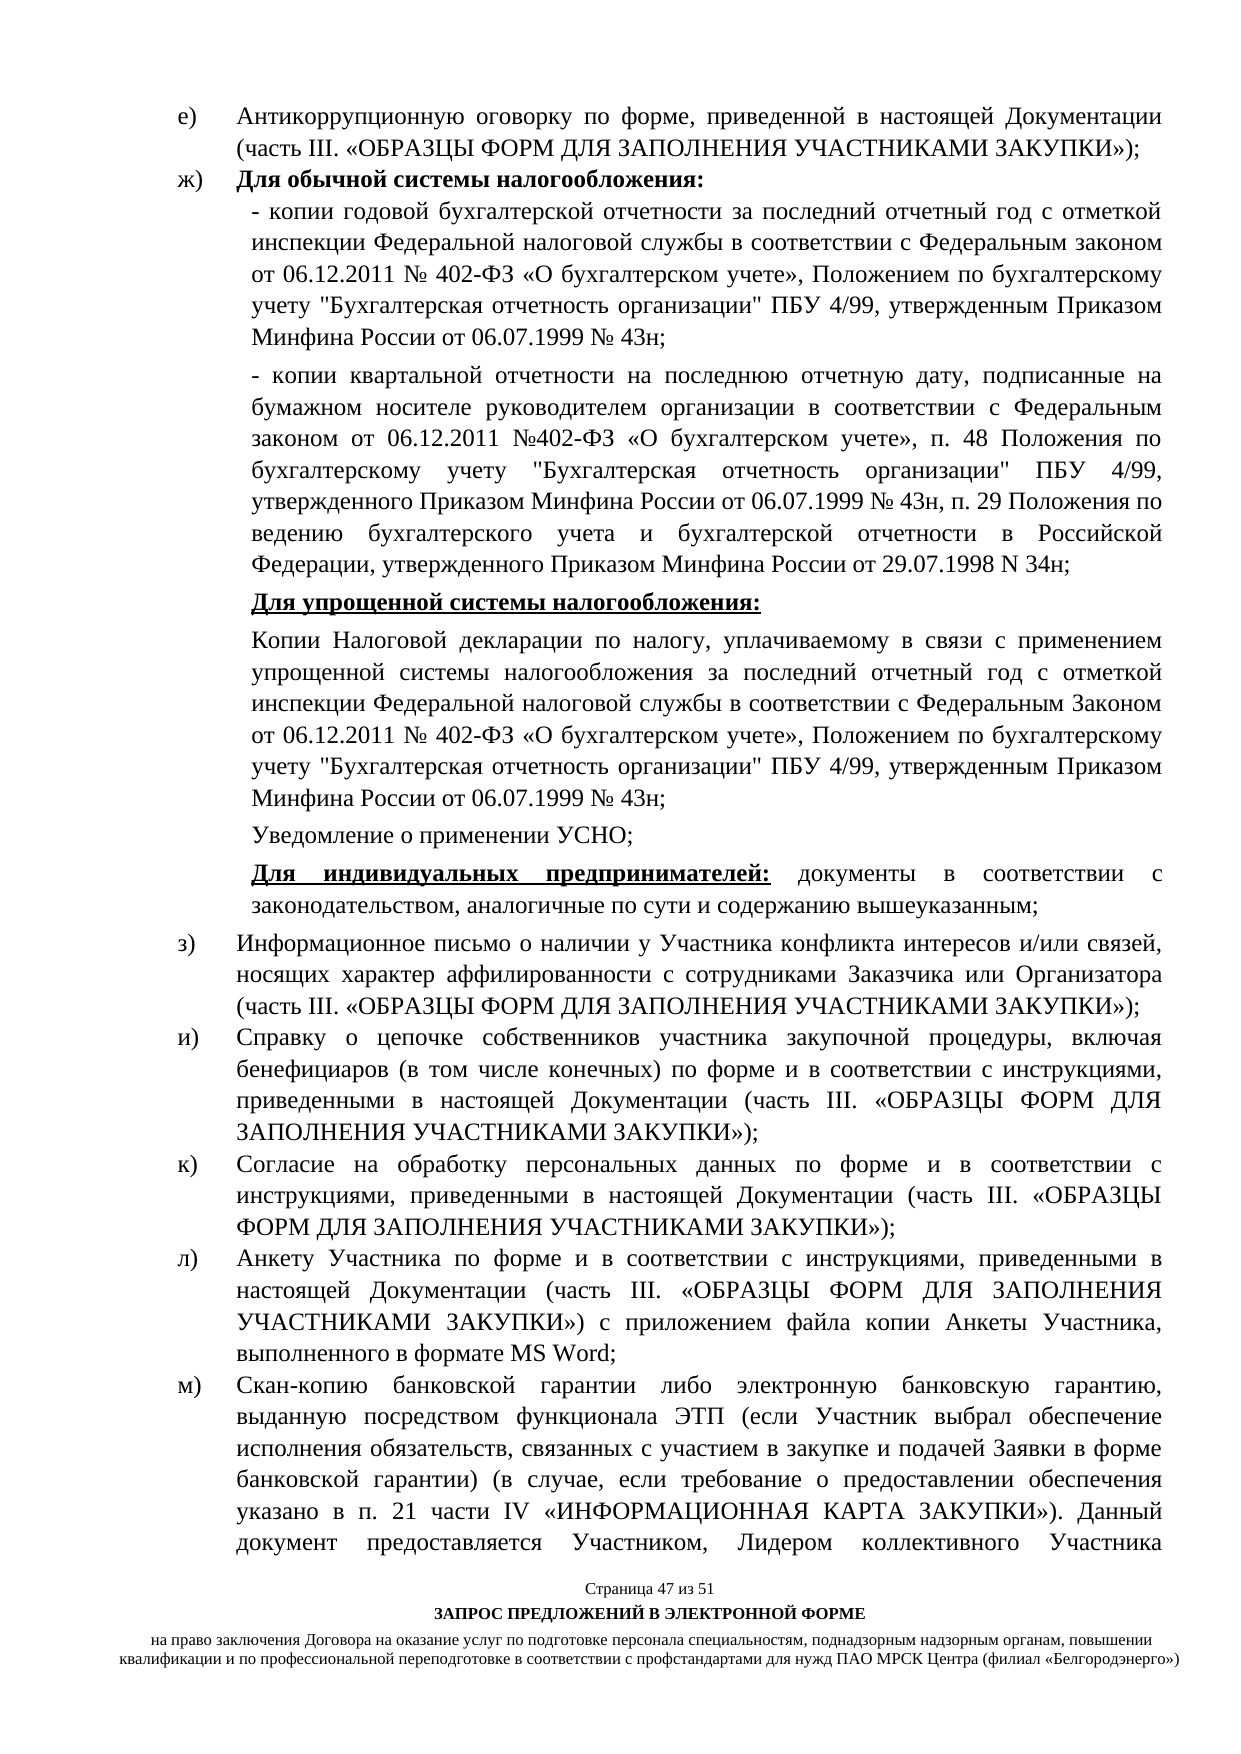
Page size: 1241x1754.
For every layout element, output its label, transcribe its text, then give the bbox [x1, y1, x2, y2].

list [177, 1370, 1163, 1556]
text Для индивидуальных предпринимателей: документы в соответствии с законодательством, аналогичные по сути и содержанию вышеуказанным; [251, 858, 1163, 919]
list Информационное письмо о наличии у Участника конфликта интересов и/или связей, носящих характер аффилированности с сотрудниками Заказчика или Организатора (часть III. «ОБРАЗЦЫ ФОРМ ДЛЯ ЗАПОЛНЕНИЯ УЧАСТНИКАМИ ЗАКУПКИ»); [177, 928, 1163, 1020]
text - копии квартальной отчетности на последнюю отчетную дату, подписанные на бумажном носителе руководителем организации в соответствии с Федеральным законом от 06.12.2011 №402-ФЗ «О бухгалтерском учете», п. 48 Положения по бухгалтерскому учету "Бухгалтерская отчетность организации" ПБУ 4/99, утвержденного Приказом Минфина России от 06.07.1999 № 43н, п. 29 Положения по ведению бухгалтерского учета и бухгалтерской отчетности в Российской Федерации, утвержденного Приказом Минфина России от 29.07.1998 N 34н; [251, 360, 1163, 578]
list Антикоррупционную оговорку по форме, приведенной в настоящей Документации (часть III. «ОБРАЗЦЫ ФОРМ ДЛЯ ЗАПОЛНЕНИЯ УЧАСТНИКАМИ ЗАКУПКИ»); [177, 101, 1163, 162]
list Анкету Участника по форме и в соответствии с инструкциями, приведенными в настоящей Документации (часть III. «ОБРАЗЦЫ ФОРМ ДЛЯ ЗАПОЛНЕНИЯ УЧАСТНИКАМИ ЗАКУПКИ») с приложением файла копии Анкеты Участника, выполненного в формате MS Word; [177, 1243, 1163, 1367]
text Уведомление о применении УСНО; [251, 821, 1163, 849]
list Справку о цепочке собственников участника закупочной процедуры, включая бенефициаров (в том числе конечных) по форме и в соответствии с инструкциями, приведенными в настоящей Документации (часть III. «ОБРАЗЦЫ ФОРМ ДЛЯ ЗАПОЛНЕНИЯ УЧАСТНИКАМИ ЗАКУПКИ»); [177, 1022, 1163, 1146]
text Для упрощенной системы налогообложения: [251, 587, 1163, 616]
list Для обычной системы налогообложения: [177, 164, 1163, 193]
list Согласие на обработку персональных данных по форме и в соответствии с инструкциями, приведенными в настоящей Документации (часть III. «ОБРАЗЦЫ ФОРМ ДЛЯ ЗАПОЛНЕНИЯ УЧАСТНИКАМИ ЗАКУПКИ»); [177, 1149, 1163, 1241]
text - копии годовой бухгалтерской отчетности за последний отчетный год с отметкой инспекции Федеральной налоговой службы в соответствии с Федеральным законом от 06.12.2011 № 402-ФЗ «О бухгалтерском учете», Положением по бухгалтерскому учету "Бухгалтерская отчетность организации" ПБУ 4/99, утвержденным Приказом Минфина России от 06.07.1999 № 43н; [251, 196, 1163, 351]
text Копии Налоговой декларации по налогу, уплачиваемому в связи с применением упрощенной системы налогообложения за последний отчетный год с отметкой инспекции Федеральной налоговой службы в соответствии с Федеральным Законом от 06.12.2011 № 402-ФЗ «О бухгалтерском учете», Положением по бухгалтерскому учету "Бухгалтерская отчетность организации" ПБУ 4/99, утвержденным Приказом Минфина России от 06.07.1999 № 43н; [251, 625, 1163, 812]
